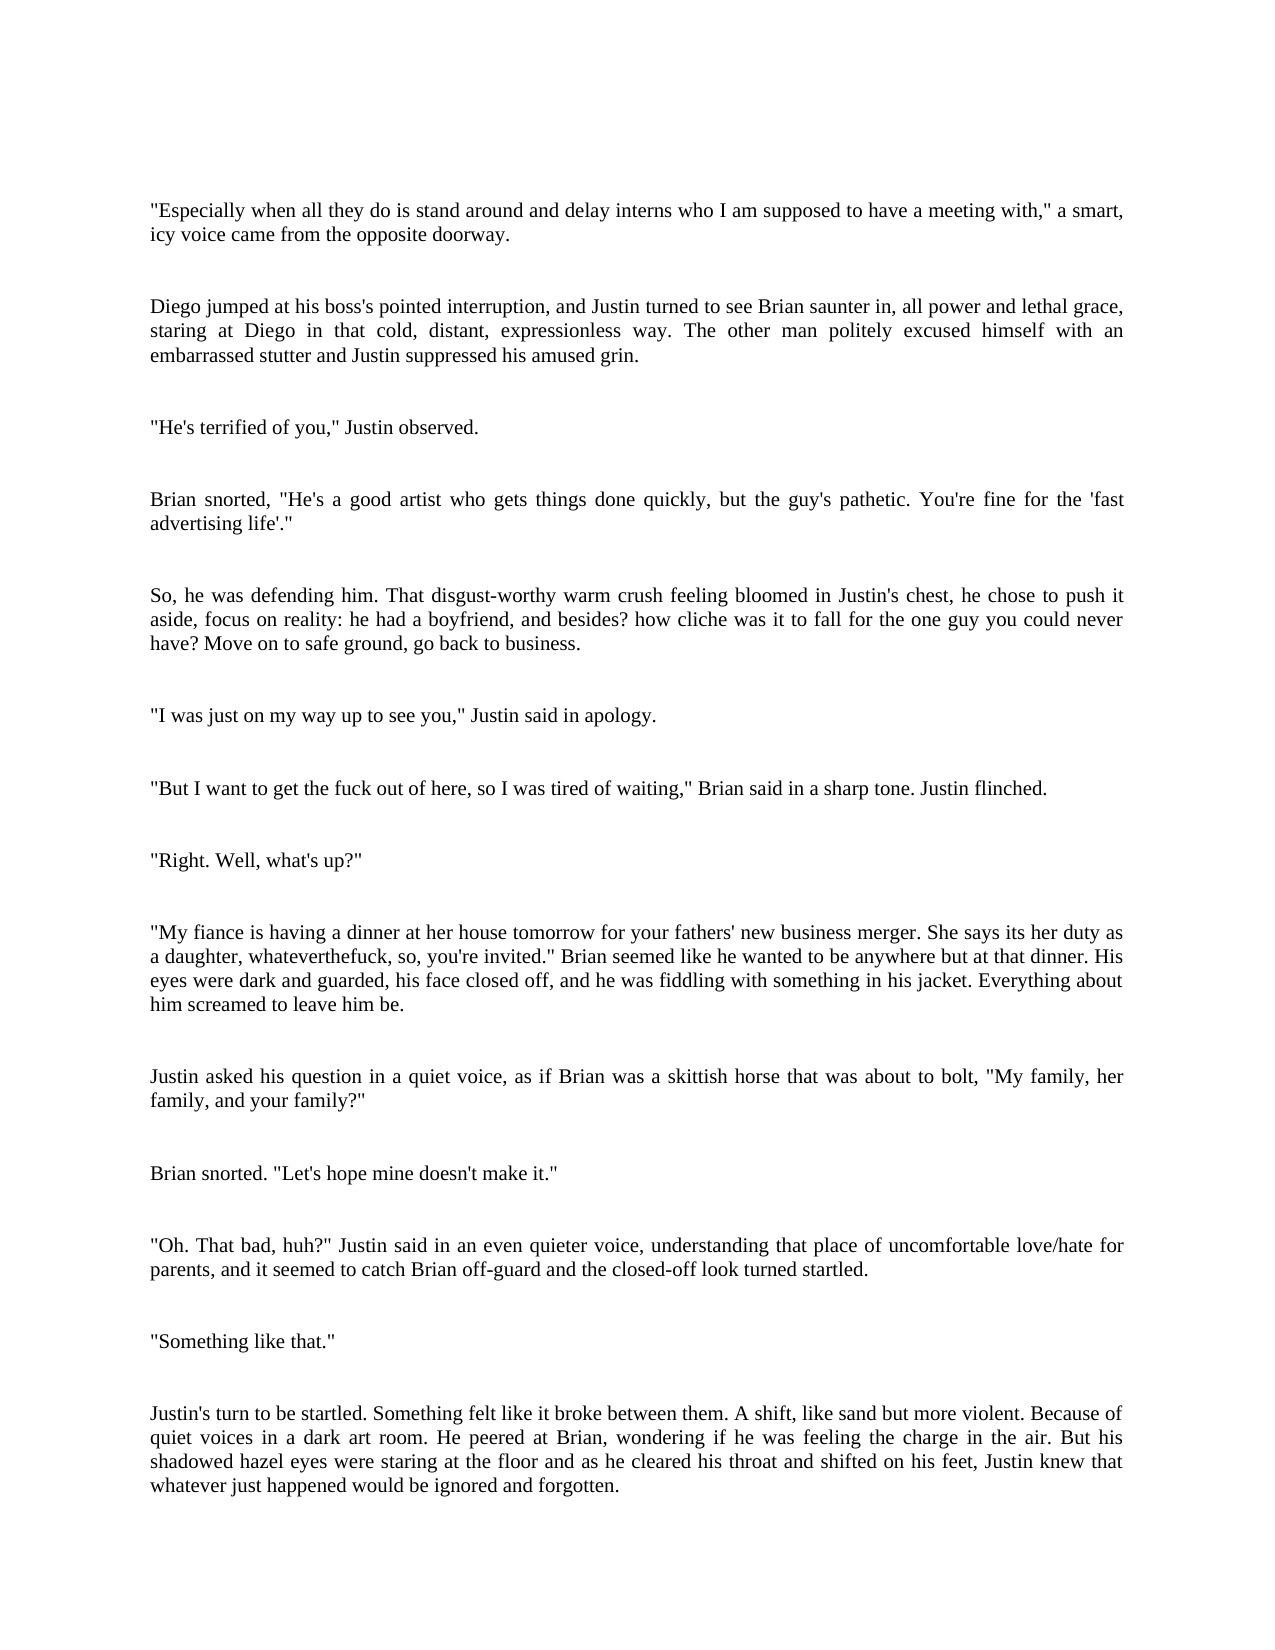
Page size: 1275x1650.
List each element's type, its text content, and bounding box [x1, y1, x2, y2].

text "But I want to get the fuck out of here, so I was tired of waiting," Brian said in a sharp tone. Justin flinched. [150, 776, 1125, 800]
text Justin asked his question in a quiet voice, as if Brian was a skittish horse that was about to bolt, "My family, her family, and your family?" [150, 1064, 1125, 1112]
text "He's terrified of you," Justin observed. [150, 415, 1125, 439]
text "Especially when all they do is stand around and delay interns who I am supposed to have a meeting with," a smart, icy voice came from the opposite doorway. [150, 198, 1125, 246]
text "Something like that." [150, 1329, 1125, 1353]
text "I was just on my way up to see you," Justin said in apology. [150, 703, 1125, 727]
text Justin's turn to be startled. Something felt like it broke between them. A shift, like sand but more violent. Because of quiet voices in a dark art room. He peered at Brian, wondering if he was feeling the charge in the air. But his shadowed hazel eyes were staring at the floor and as he cleared his throat and shifted on his feet, Justin knew that whatever just happened would be ignored and forgotten. [150, 1401, 1125, 1497]
text "Oh. That bad, huh?" Justin said in an even quieter voice, understanding that place of uncomfortable love/hate for parents, and it seemed to catch Brian off-guard and the closed-off look turned startled. [150, 1233, 1125, 1281]
text "My fiance is having a dinner at her house tomorrow for your fathers' new business merger. She says its her duty as a daughter, whateverthefuck, so, you're invited." Brian seemed like he wanted to be anywhere but at that dinner. His eyes were dark and guarded, his face closed off, and he was fiddling with something in his jacket. Everything about him screamed to leave him be. [150, 920, 1125, 1016]
text "Right. Well, what's up?" [150, 848, 1125, 872]
text Brian snorted. "Let's hope mine doesn't make it." [150, 1161, 1125, 1185]
text So, he was defending him. That disgust-worthy warm crush feeling bloomed in Justin's chest, he chose to push it aside, focus on reality: he had a boyfriend, and besides? how cliche was it to fall for the one guy you could never have? Move on to safe ground, go back to business. [150, 583, 1125, 655]
text Brian snorted, "He's a good artist who gets things done quickly, but the guy's pathetic. You're fine for the 'fast advertising life'." [150, 487, 1125, 535]
text Diego jumped at his boss's pointed interruption, and Justin turned to see Brian saunter in, all power and lethal grace, staring at Diego in that cold, distant, expressionless way. The other man politely excused himself with an embarrassed stutter and Justin suppressed his amused grin. [150, 294, 1125, 367]
